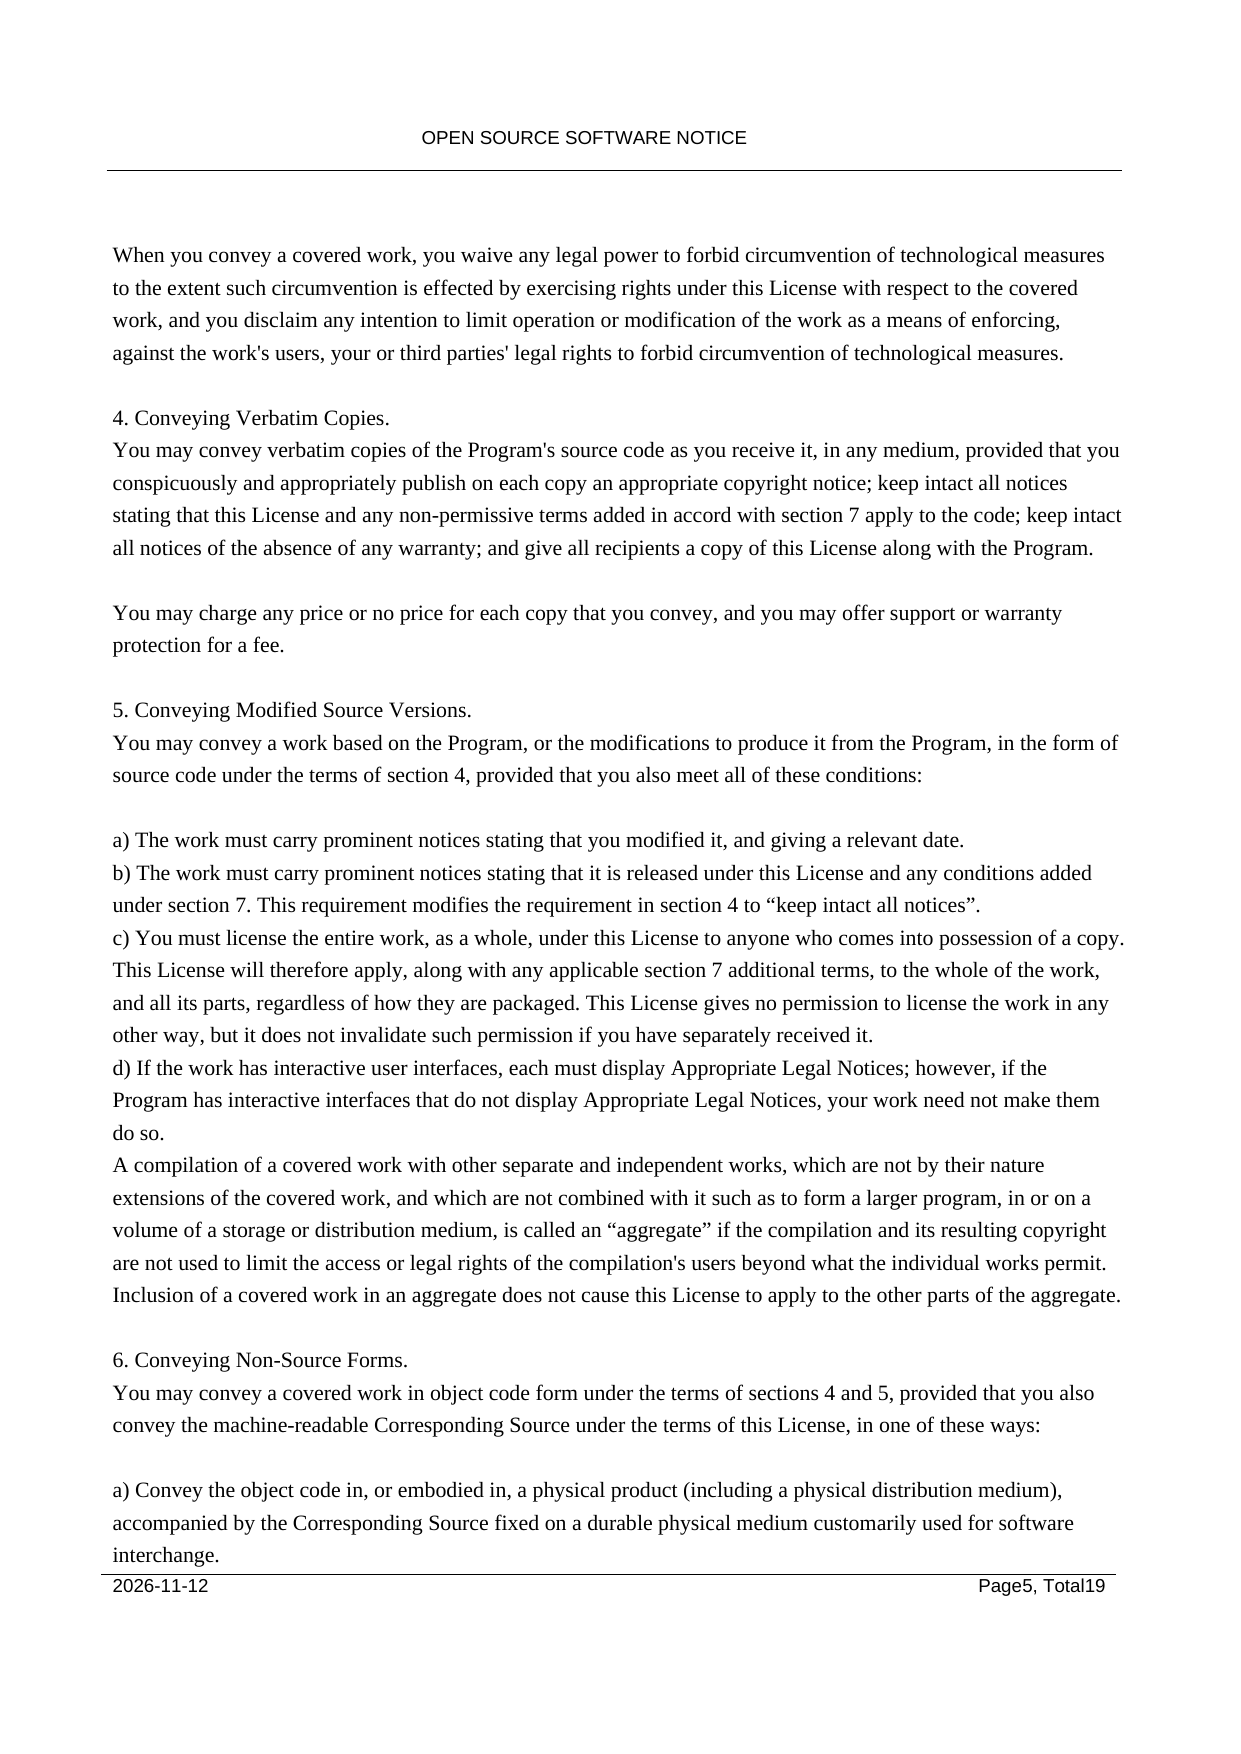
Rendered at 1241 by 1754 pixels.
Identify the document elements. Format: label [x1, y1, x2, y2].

text [112, 206, 1128, 1571]
